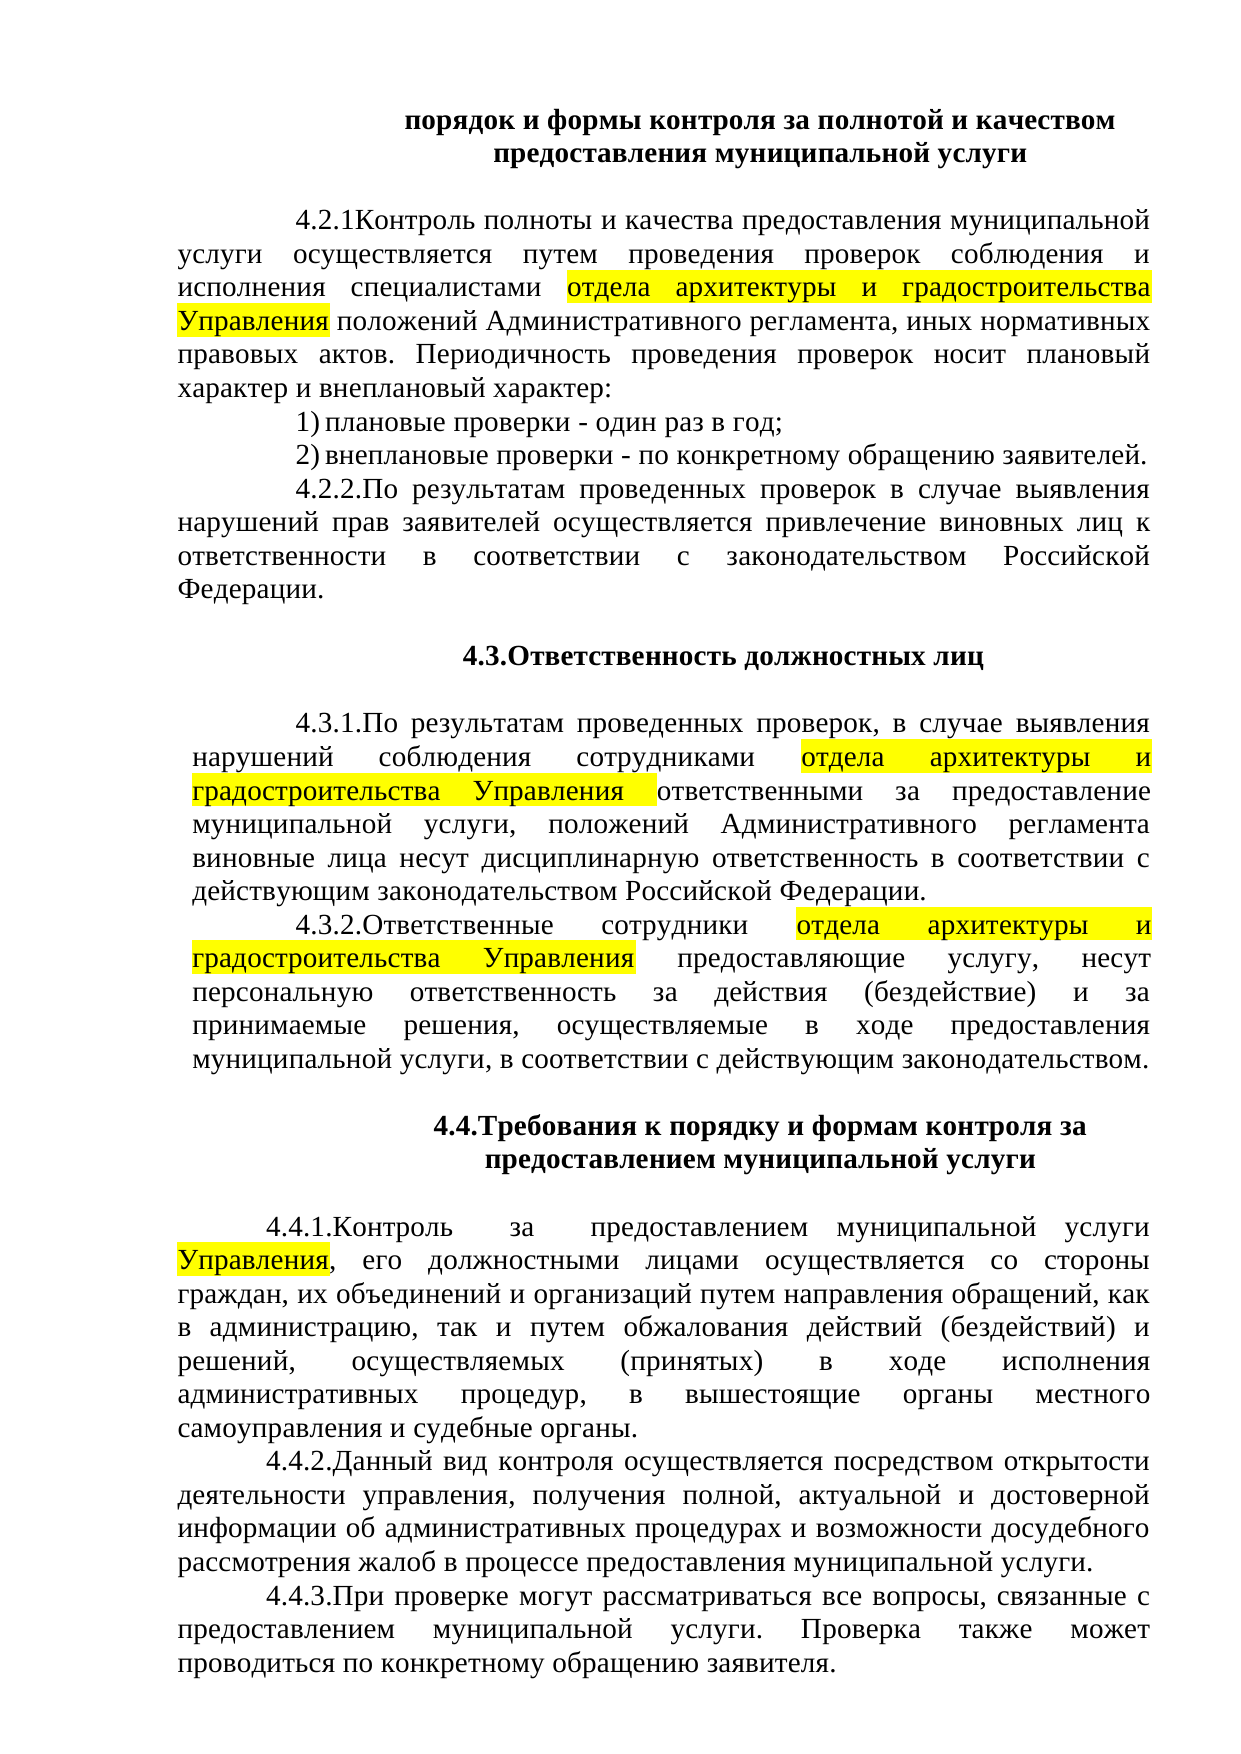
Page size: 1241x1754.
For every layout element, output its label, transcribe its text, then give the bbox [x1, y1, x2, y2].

text 4.4.3.При проверке могут рассматриваться все вопросы, связанные с предоставлением муниципальной услуги. Проверка также может проводиться по конкретному обращению заявителя. [177, 1578, 1152, 1678]
text 4.3.2.Ответственные сотрудники отдела архитектуры и градостроительства Управления предоставляющие услугу, несут персональную ответственность за действия (бездействие) и за принимаемые решения, осуществляемые в ходе предоставления муниципальной услуги, в соответствии с действующим законодательством. [192, 907, 1152, 1074]
text 4.3.1.По результатам проведенных проверок, в случае выявления нарушений соблюдения сотрудниками отдела архитектуры и градостроительства Управления ответственными за предоставление муниципальной услуги, положений Административного регламента виновные лица несут дисциплинарную ответственность в соответствии с действующим законодательством Российской Федерации. [192, 706, 1152, 907]
text 4.2.1Контроль полноты и качества предоставления муниципальной услуги осуществляется путем проведения проверок соблюдения и исполнения специалистами отдела архитектуры и градостроительства Управления положений Административного регламента, иных нормативных правовых актов. Периодичность проведения проверок носит плановый характер и внеплановый характер: [177, 202, 1152, 404]
text 4.4.2.Данный вид контроля осуществляется посредством открытости деятельности управления, получения полной, актуальной и достоверной информации об административных процедурах и возможности досудебного рассмотрения жалоб в процессе предоставления муниципальной услуги. [177, 1443, 1152, 1578]
text 4.4.Требования к порядку и формам контроля за предоставлением муниципальной услуги [369, 1108, 1152, 1175]
list внеплановые проверки - по конкретному обращению заявителей. [177, 437, 1152, 471]
text 4.4.1.Контроль за предоставлением муниципальной услуги Управления, его должностными лицами осуществляется со стороны граждан, их объединений и организаций путем направления обращений, как в администрацию, так и путем обжалования действий (бездействий) и решений, осуществляемых (принятых) в ходе исполнения административных процедур, в вышестоящие органы местного самоуправления и судебные органы. [177, 1209, 1152, 1443]
text 4.3.Ответственность должностных лиц [295, 638, 1152, 672]
text 4.2.2.По результатам проведенных проверок в случае выявления нарушений прав заявителей осуществляется привлечение виновных лиц к ответственности в соответствии с законодательством Российской Федерации. [177, 471, 1152, 605]
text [369, 102, 1152, 169]
list плановые проверки - один раз в год; [177, 404, 1152, 437]
